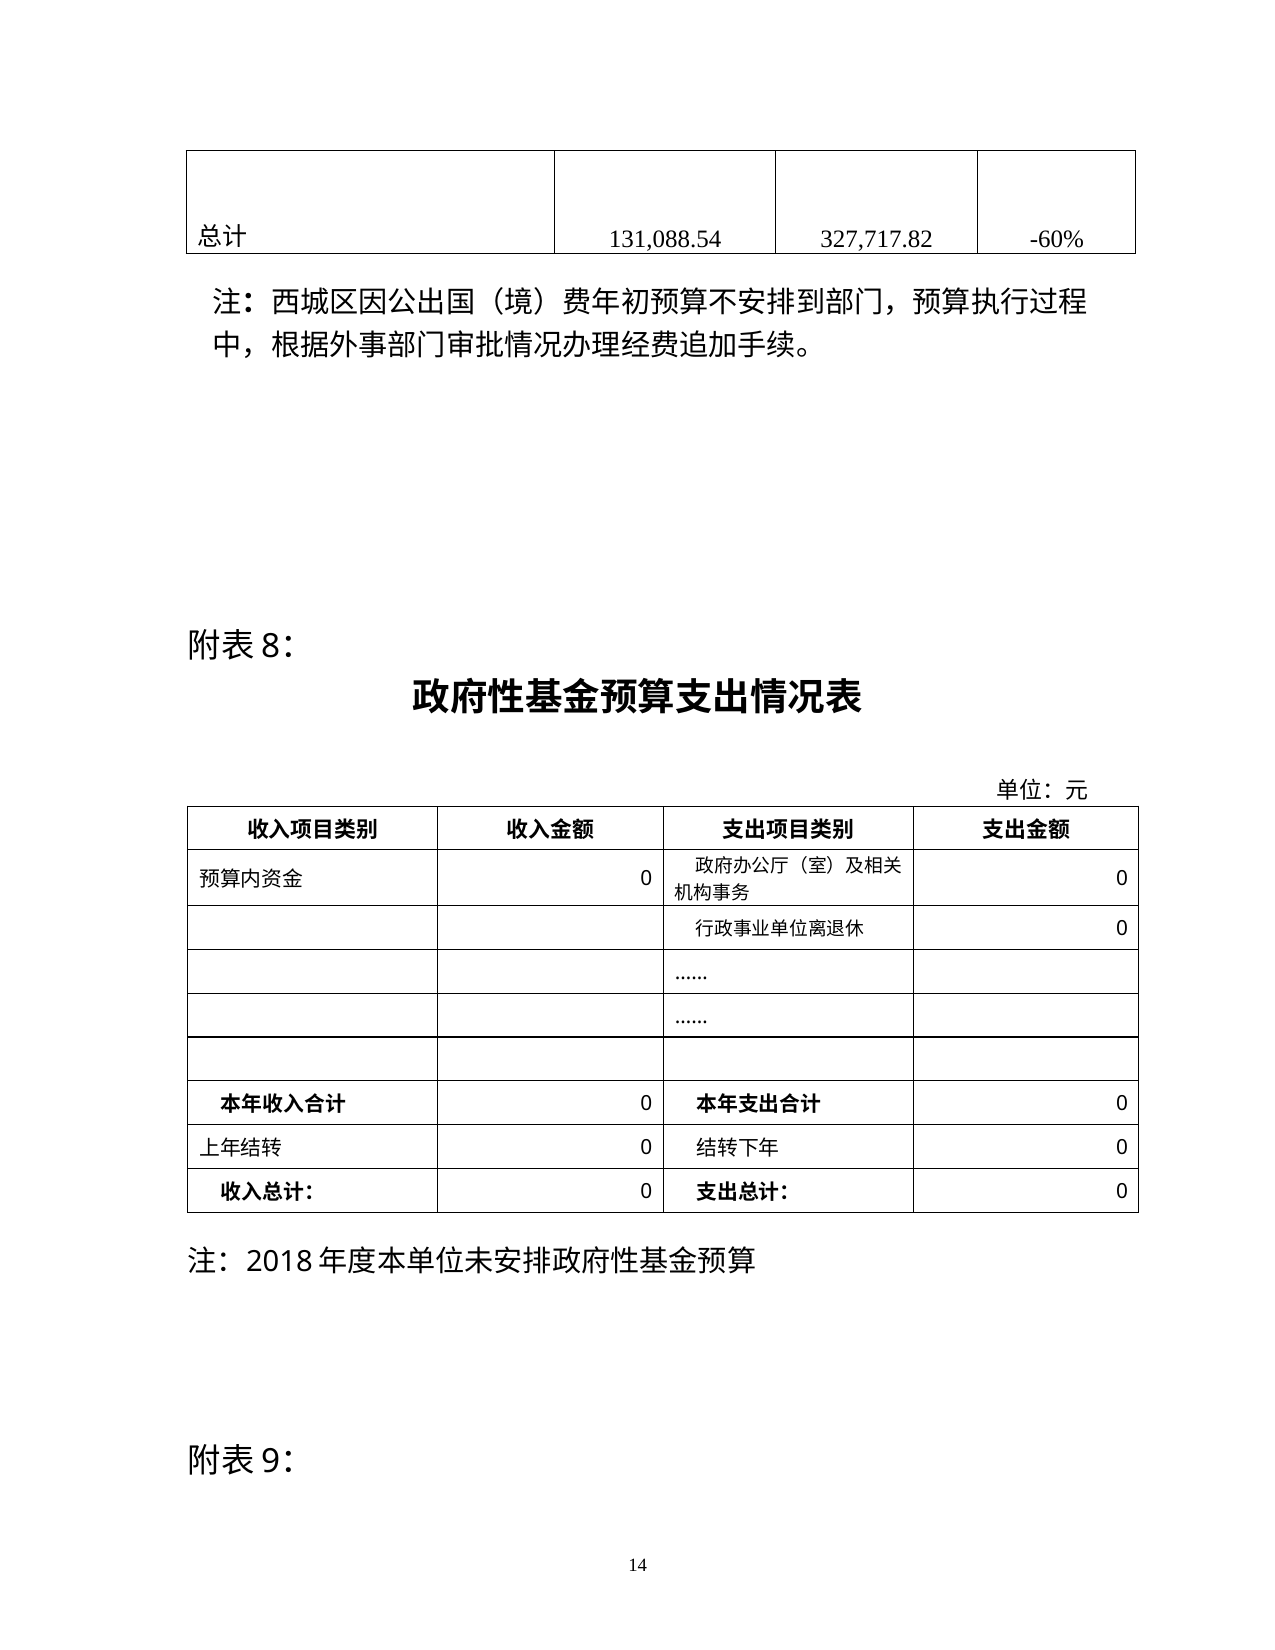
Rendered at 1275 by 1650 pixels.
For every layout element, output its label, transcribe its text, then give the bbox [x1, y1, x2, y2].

table_cell 预算内资金 [188, 850, 437, 905]
table_cell 0 [914, 1125, 1138, 1168]
table_cell 0 [914, 1169, 1138, 1212]
table_cell 327,717.82 [776, 151, 977, 253]
text 注：2018年度本单位未安排政府性基金预算 [187, 1238, 1087, 1280]
table_cell 0 [438, 1081, 663, 1124]
table_header 收入项目类别 [188, 807, 437, 849]
table_cell 结转下年 [664, 1125, 913, 1168]
table_header 支出项目类别 [664, 807, 913, 849]
table_cell 政府办公厅（室）及相关机构事务 [664, 850, 913, 905]
table_cell [188, 906, 437, 949]
table_cell 0 [438, 1125, 663, 1168]
table_cell 总计 [187, 151, 554, 253]
table_cell [188, 950, 437, 992]
table_cell 0 [438, 850, 663, 905]
text 单位：元 [187, 772, 1088, 806]
table_cell 0 [914, 850, 1138, 905]
table_cell [914, 1038, 1138, 1080]
table_cell …… [664, 950, 913, 992]
table_cell 本年支出合计 [664, 1081, 913, 1124]
table_cell [188, 1038, 437, 1080]
table_cell [664, 1038, 913, 1080]
table_cell [914, 994, 1138, 1036]
table_cell [914, 950, 1138, 992]
table_cell 131,088.54 [555, 151, 775, 253]
table_header 收入金额 [438, 807, 663, 849]
table_cell [438, 994, 663, 1036]
table_cell 0 [914, 1081, 1138, 1124]
table_cell -60% [978, 151, 1135, 253]
text 附表8： [187, 618, 1087, 667]
text 政府性基金预算支出情况表 [187, 667, 1087, 721]
table_cell 0 [438, 1169, 663, 1212]
table_cell [438, 1038, 663, 1080]
table_cell [438, 906, 663, 949]
table_cell 行政事业单位离退休 [664, 906, 913, 949]
table_cell …… [664, 994, 913, 1036]
table_header 支出金额 [914, 807, 1138, 849]
table_cell [438, 950, 663, 992]
table_cell 本年收入合计 [188, 1081, 437, 1124]
table_cell 0 [914, 906, 1138, 949]
table_cell 收入总计： [188, 1169, 437, 1212]
table_cell [188, 994, 437, 1036]
text 附表9： [187, 1433, 1087, 1482]
table_cell 支出总计： [664, 1169, 913, 1212]
table_cell 上年结转 [188, 1125, 437, 1168]
text 注：西城区因公出国（境）费年初预算不安排到部门，预算执行过程中，根据外事部门审批情况办理经费追加手续。 [212, 279, 1087, 363]
